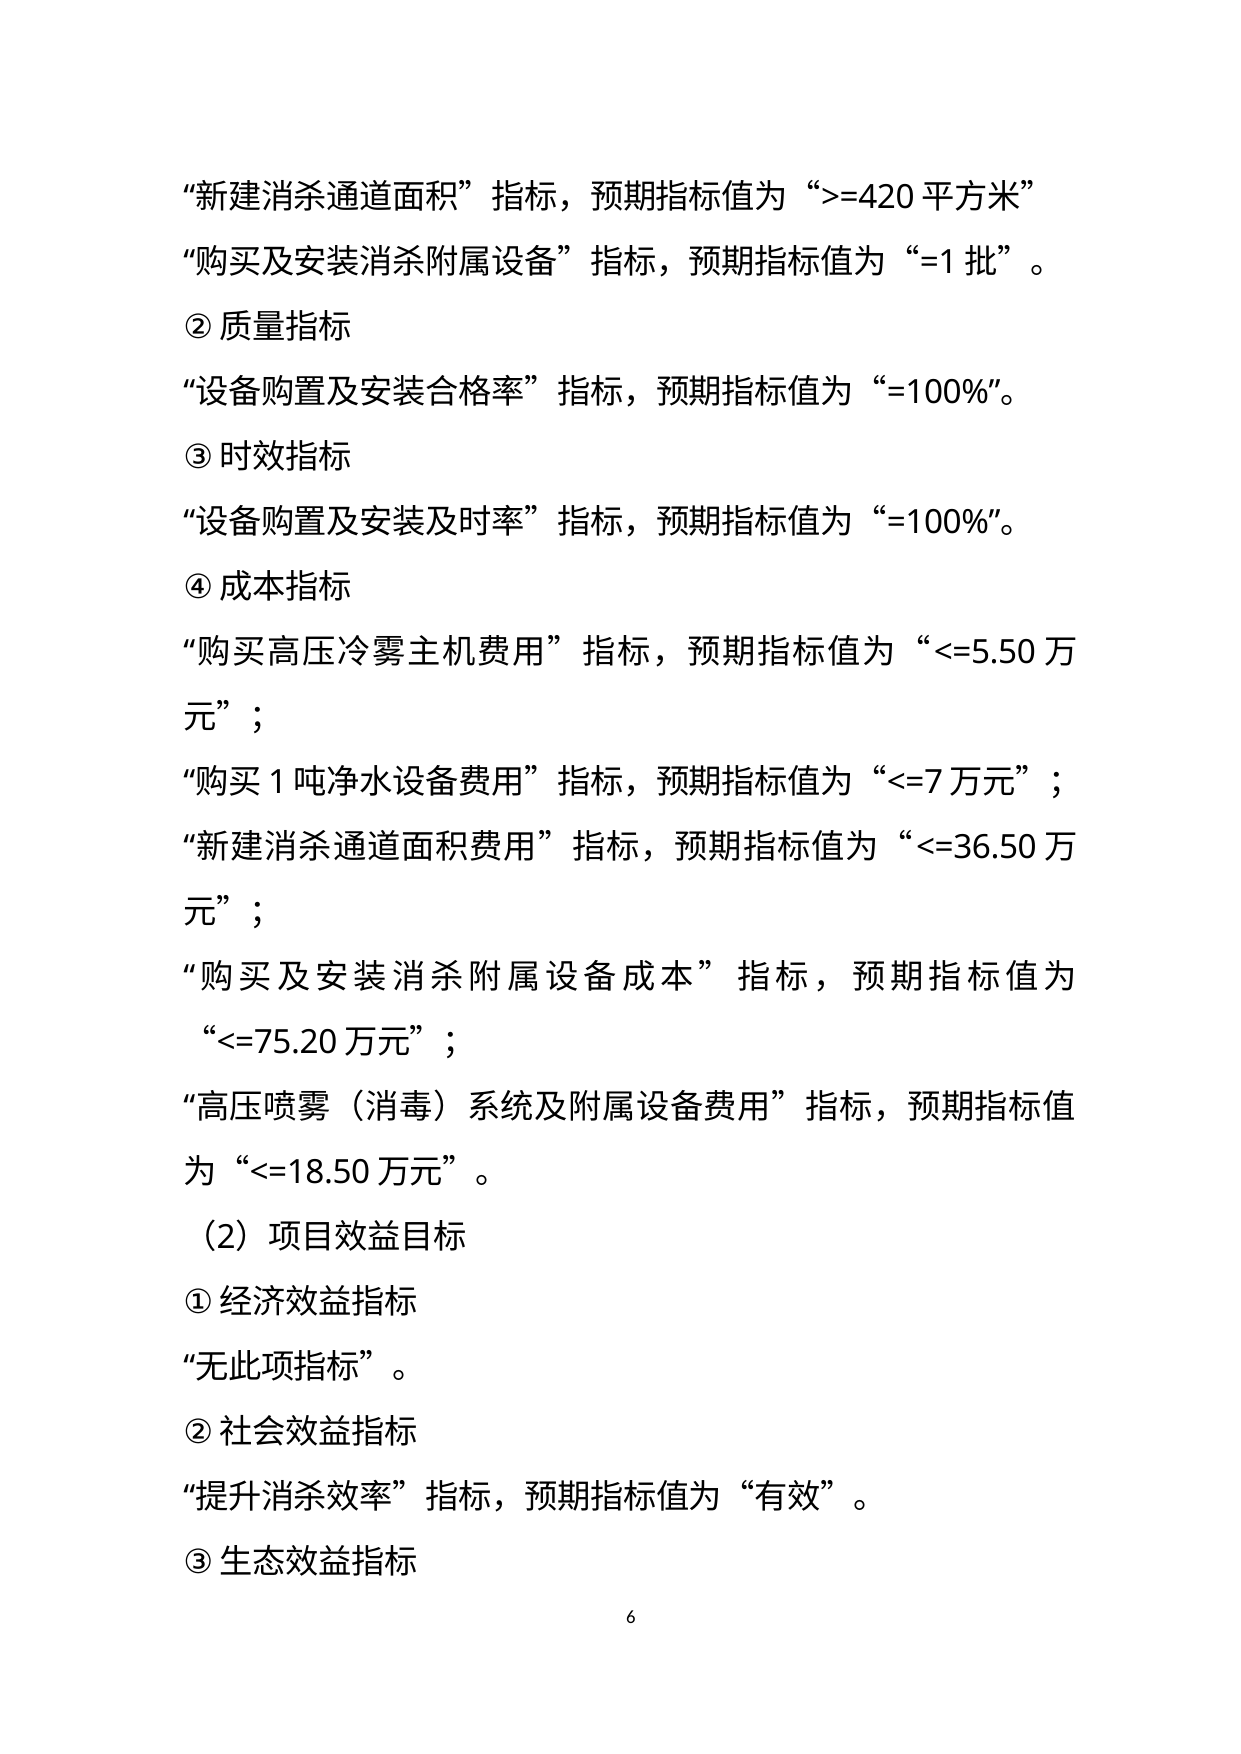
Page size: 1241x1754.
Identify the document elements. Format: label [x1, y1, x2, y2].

text [183, 162, 1078, 1592]
